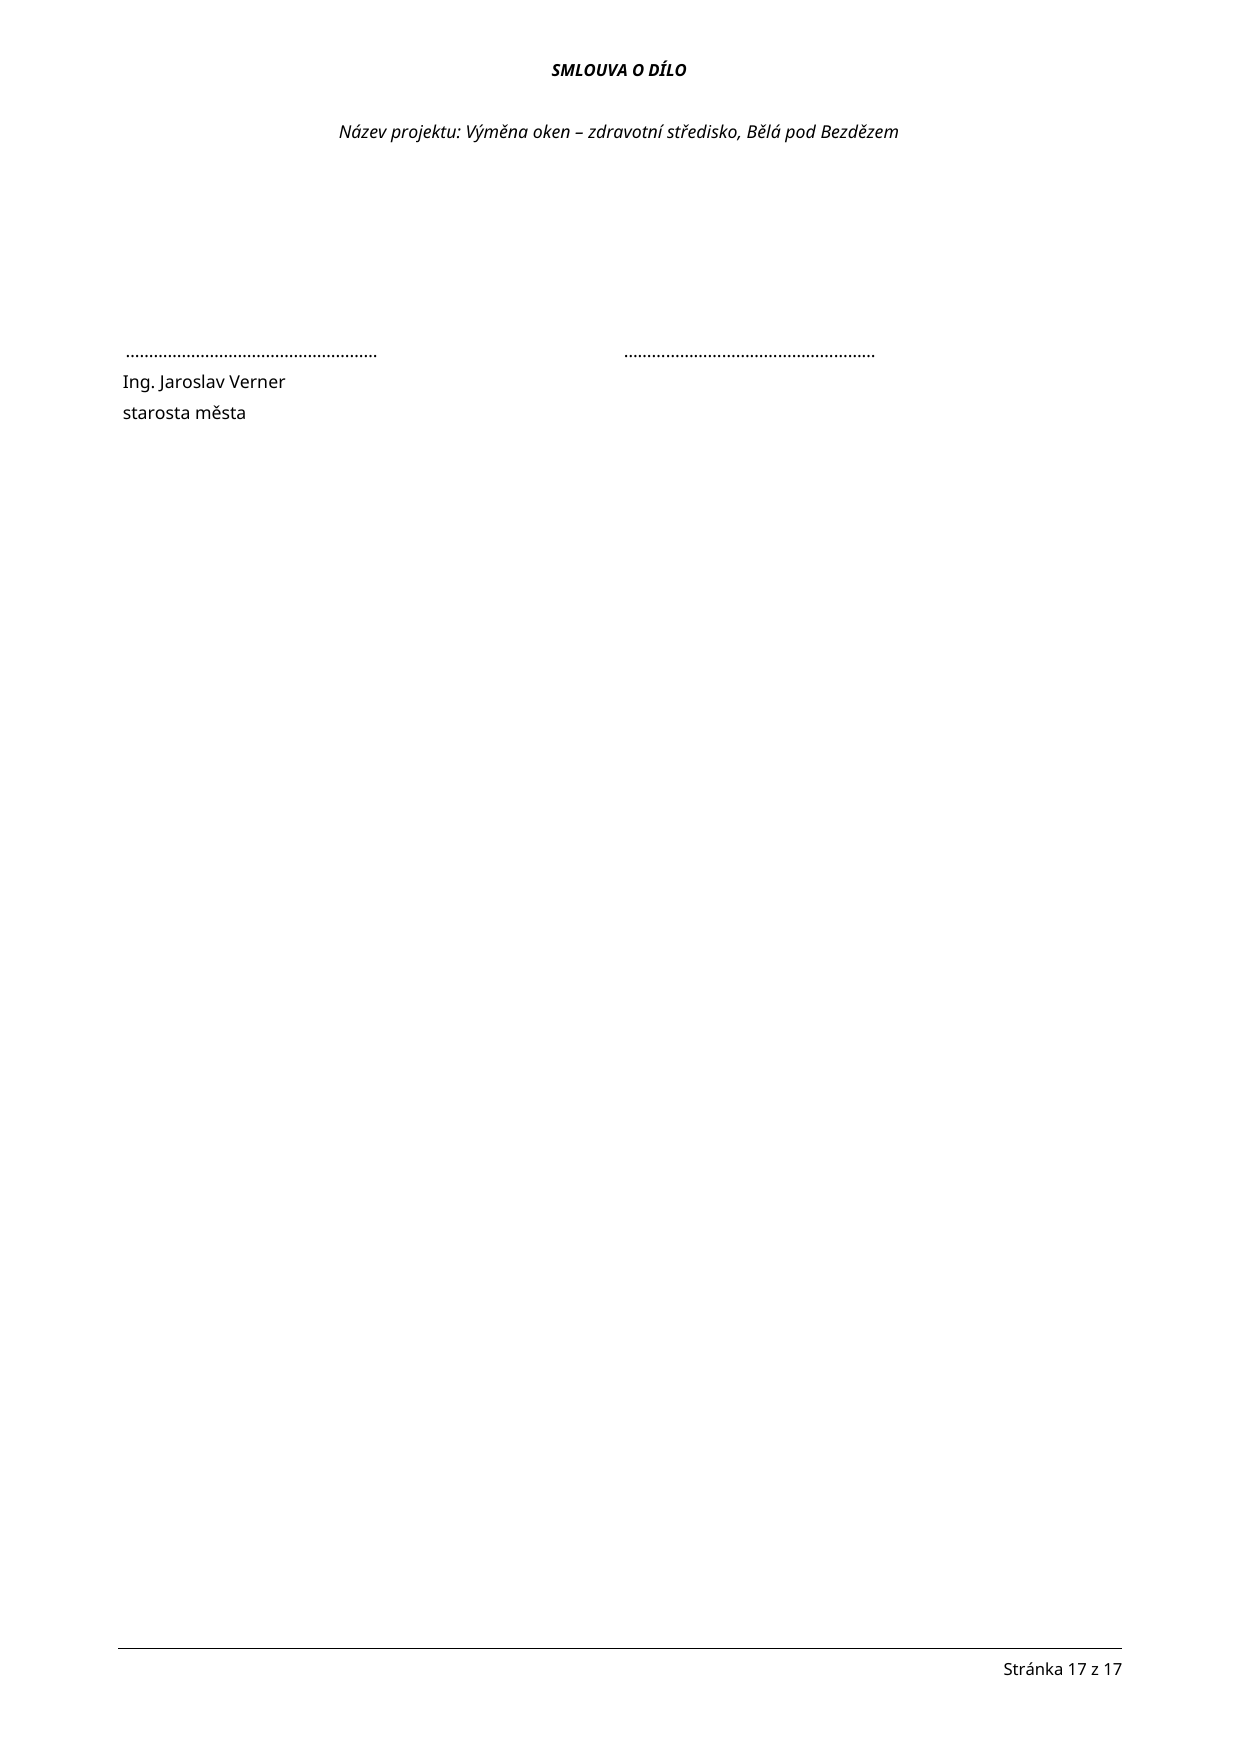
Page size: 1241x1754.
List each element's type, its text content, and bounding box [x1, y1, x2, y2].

text Ing. Jaroslav Verner [118, 369, 1122, 393]
table_cell ……………………………………………… [616, 192, 1122, 369]
text starosta města [118, 401, 1122, 425]
table_cell ……………………………………………… [118, 192, 616, 369]
